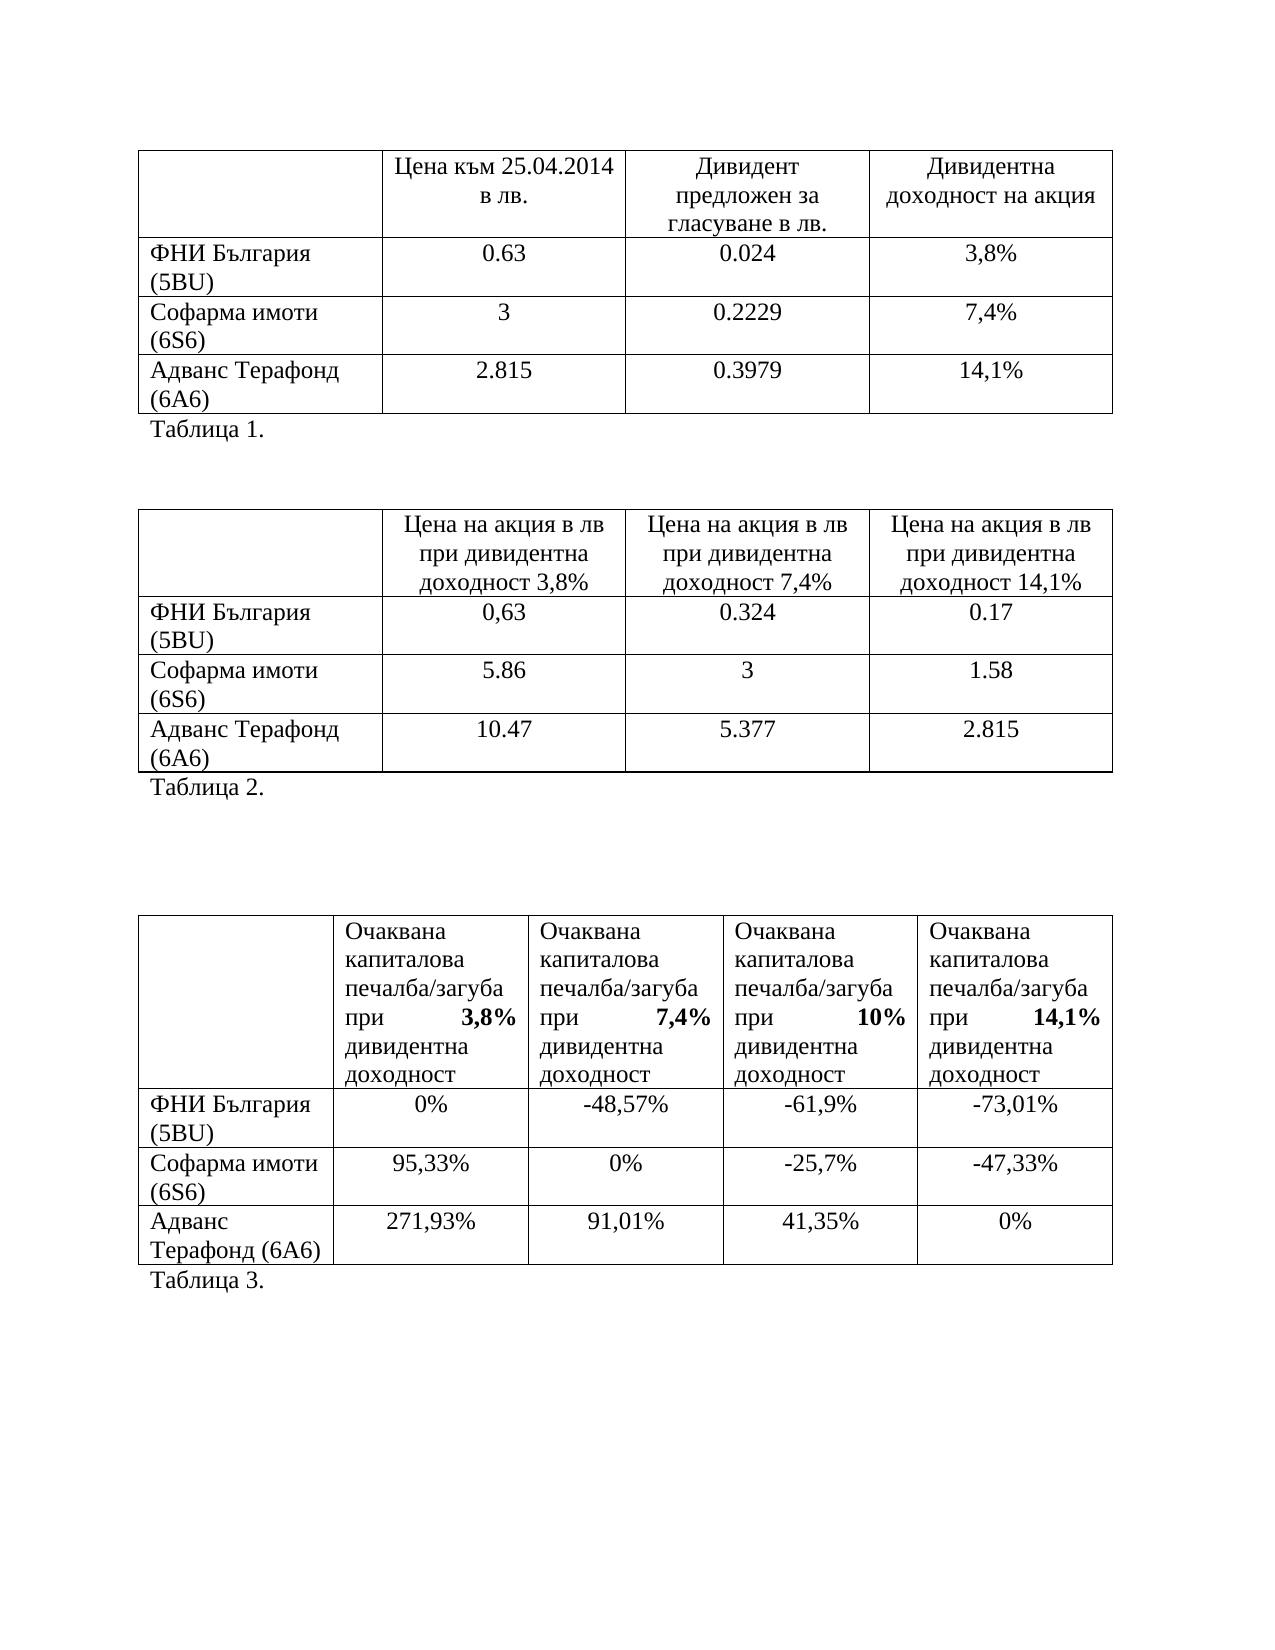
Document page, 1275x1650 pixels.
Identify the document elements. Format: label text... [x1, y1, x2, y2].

table_cell ФНИ България (5BU) [139, 1089, 333, 1147]
table_header Очаквана капиталова печалба/загуба при 3,8% дивидентна доходност [334, 916, 528, 1088]
table_cell 3 [383, 297, 625, 354]
table_cell 7,4% [870, 297, 1112, 354]
table_cell 14,1% [870, 355, 1112, 413]
table_cell 3 [626, 655, 869, 713]
table_header Цена на акция в лв при дивидентна доходност 3,8% [383, 510, 625, 596]
table_cell Адванс Терафонд (6A6) [139, 355, 382, 413]
table_cell 3,8% [870, 238, 1112, 296]
table_header Дивидент предложен за гласуване в лв. [626, 151, 869, 237]
text Таблица 1. [150, 414, 1125, 443]
table_cell 10.47 [383, 714, 625, 771]
table_header [139, 510, 382, 596]
table_cell 0.63 [383, 238, 625, 296]
text Таблица 3. [150, 1265, 1125, 1294]
table_header [139, 151, 382, 237]
table_cell 0,63 [383, 597, 625, 654]
table_cell -73,01% [918, 1089, 1112, 1147]
table_cell 0% [918, 1206, 1112, 1264]
table_cell 271,93% [334, 1206, 528, 1264]
table_cell -61,9% [724, 1089, 917, 1147]
table_cell 0% [334, 1089, 528, 1147]
table_cell -47,33% [918, 1148, 1112, 1205]
table_cell 5.377 [626, 714, 869, 771]
table_cell 1.58 [870, 655, 1112, 713]
table_cell Софарма имоти (6S6) [139, 1148, 333, 1205]
table_header Очаквана капиталова печалба/загуба при 10% дивидентна доходност [724, 916, 917, 1088]
table_cell 91,01% [529, 1206, 723, 1264]
table_cell 2.815 [870, 714, 1112, 771]
table_header Очаквана капиталова печалба/загуба при 14,1% дивидентна доходност [918, 916, 1112, 1088]
table_cell 5.86 [383, 655, 625, 713]
table_cell 0.3979 [626, 355, 869, 413]
table_cell 0% [529, 1148, 723, 1205]
table_cell 41,35% [724, 1206, 917, 1264]
table_cell 0.324 [626, 597, 869, 654]
table_header Дивидентна доходност на акция [870, 151, 1112, 237]
table_header Цена на акция в лв при дивидентна доходност 14,1% [870, 510, 1112, 596]
table_cell Софарма имоти (6S6) [139, 297, 382, 354]
table_cell -48,57% [529, 1089, 723, 1147]
table_header Очаквана капиталова печалба/загуба при 7,4% дивидентна доходност [529, 916, 723, 1088]
table_header Цена на акция в лв при дивидентна доходност 7,4% [626, 510, 869, 596]
table_cell Адванс Терафонд (6A6) [139, 1206, 333, 1264]
table_header [139, 916, 333, 1088]
table_header Цена към 25.04.2014 в лв. [383, 151, 625, 237]
table_cell Адванс Терафонд (6A6) [139, 714, 382, 771]
table_cell -25,7% [724, 1148, 917, 1205]
text Таблица 2. [150, 772, 1125, 801]
table_cell ФНИ България (5BU) [139, 238, 382, 296]
table_cell 0.024 [626, 238, 869, 296]
table_cell 95,33% [334, 1148, 528, 1205]
table_cell 0.17 [870, 597, 1112, 654]
table_cell 0.2229 [626, 297, 869, 354]
table_cell Софарма имоти (6S6) [139, 655, 382, 713]
table_cell ФНИ България (5BU) [139, 597, 382, 654]
table_cell 2.815 [383, 355, 625, 413]
